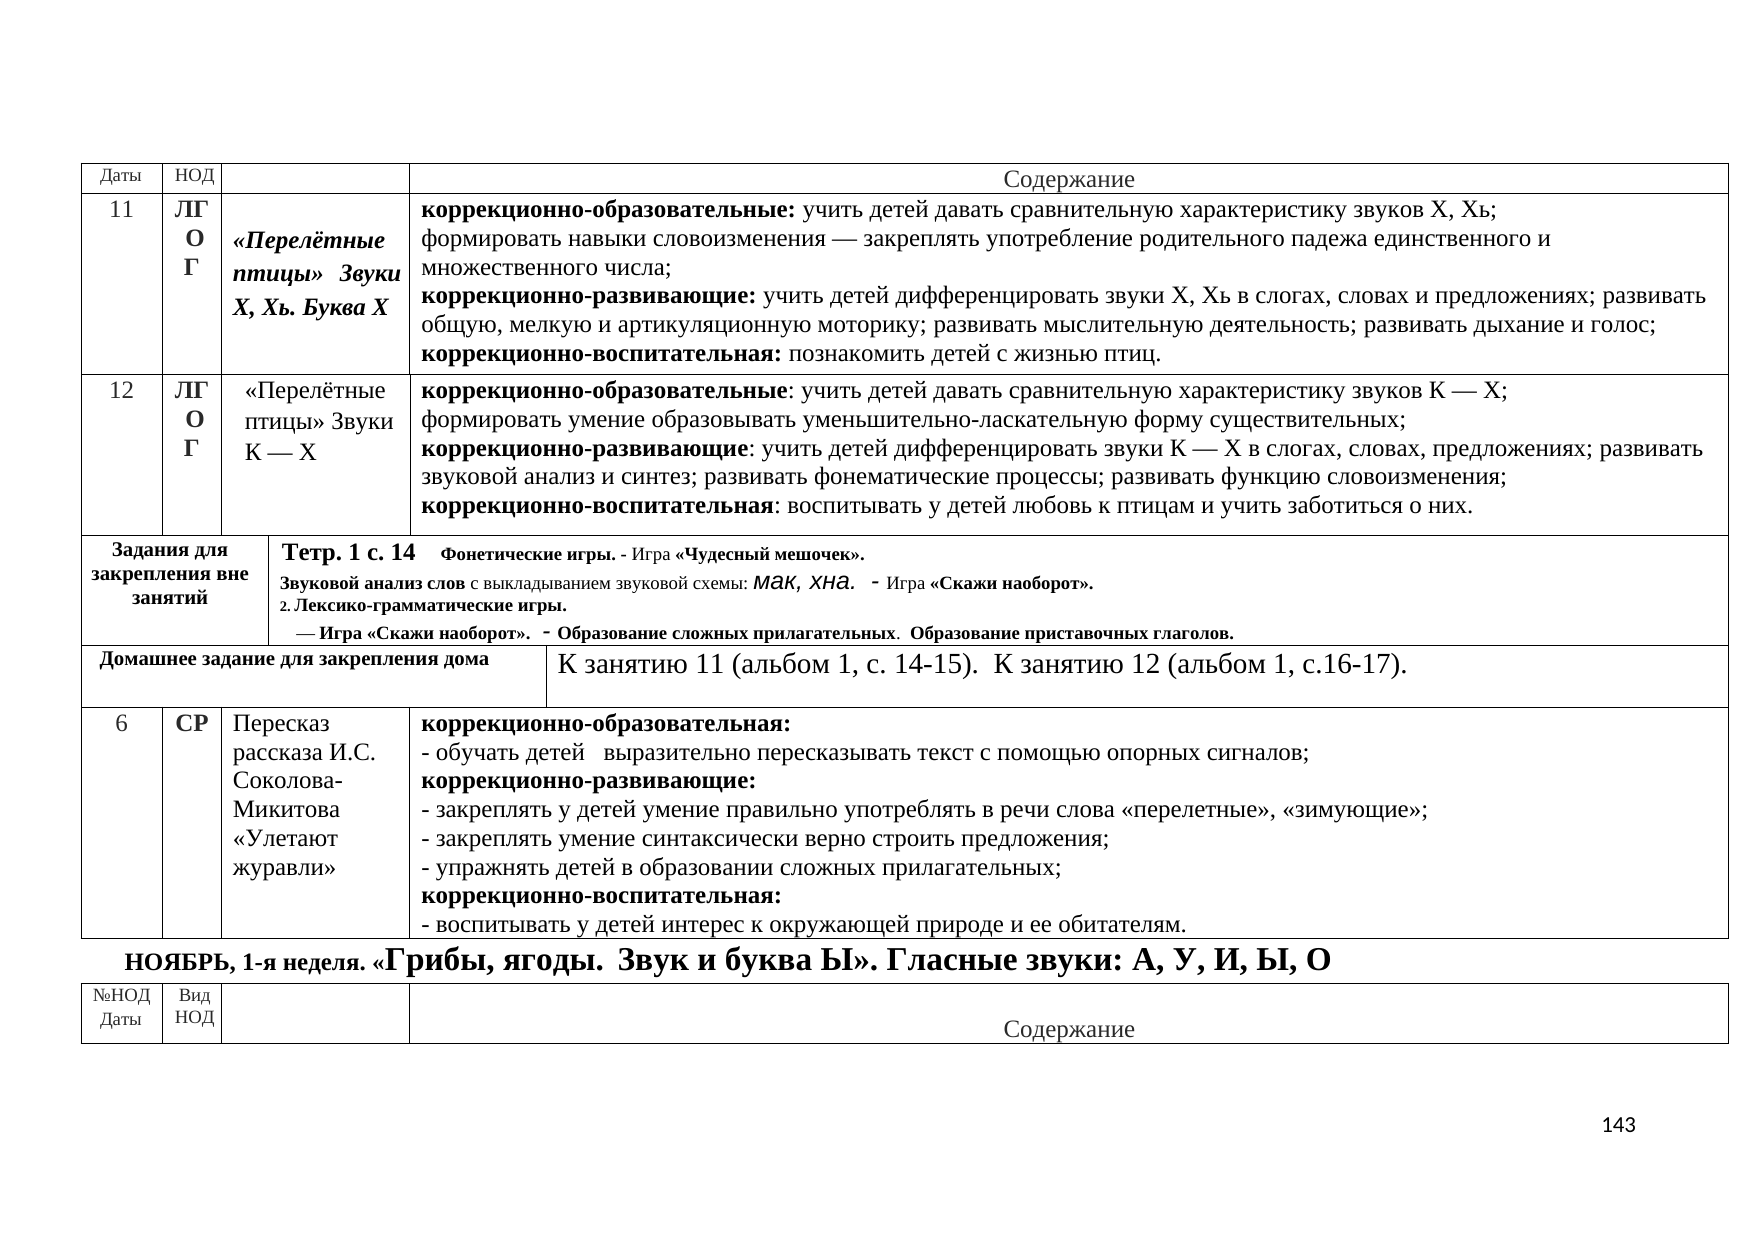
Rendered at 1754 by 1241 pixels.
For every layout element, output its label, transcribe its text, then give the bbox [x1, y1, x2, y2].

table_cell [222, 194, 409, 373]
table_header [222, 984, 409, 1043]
text НОЯБРЬ, 1-я неделя. «Грибы, ягоды. Звук и буква Ы». Гласные звуки: А, У, И, Ы, О [118, 939, 1544, 977]
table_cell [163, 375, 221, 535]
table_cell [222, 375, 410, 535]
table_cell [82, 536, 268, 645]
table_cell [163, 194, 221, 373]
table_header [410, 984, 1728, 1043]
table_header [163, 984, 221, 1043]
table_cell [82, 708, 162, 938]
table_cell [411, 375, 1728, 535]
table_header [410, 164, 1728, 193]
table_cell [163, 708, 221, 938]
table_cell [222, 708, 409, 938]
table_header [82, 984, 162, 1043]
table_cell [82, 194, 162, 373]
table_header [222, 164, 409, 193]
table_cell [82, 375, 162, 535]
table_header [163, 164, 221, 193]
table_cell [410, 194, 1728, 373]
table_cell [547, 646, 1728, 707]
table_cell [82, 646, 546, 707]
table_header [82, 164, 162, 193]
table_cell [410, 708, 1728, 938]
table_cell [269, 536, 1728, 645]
